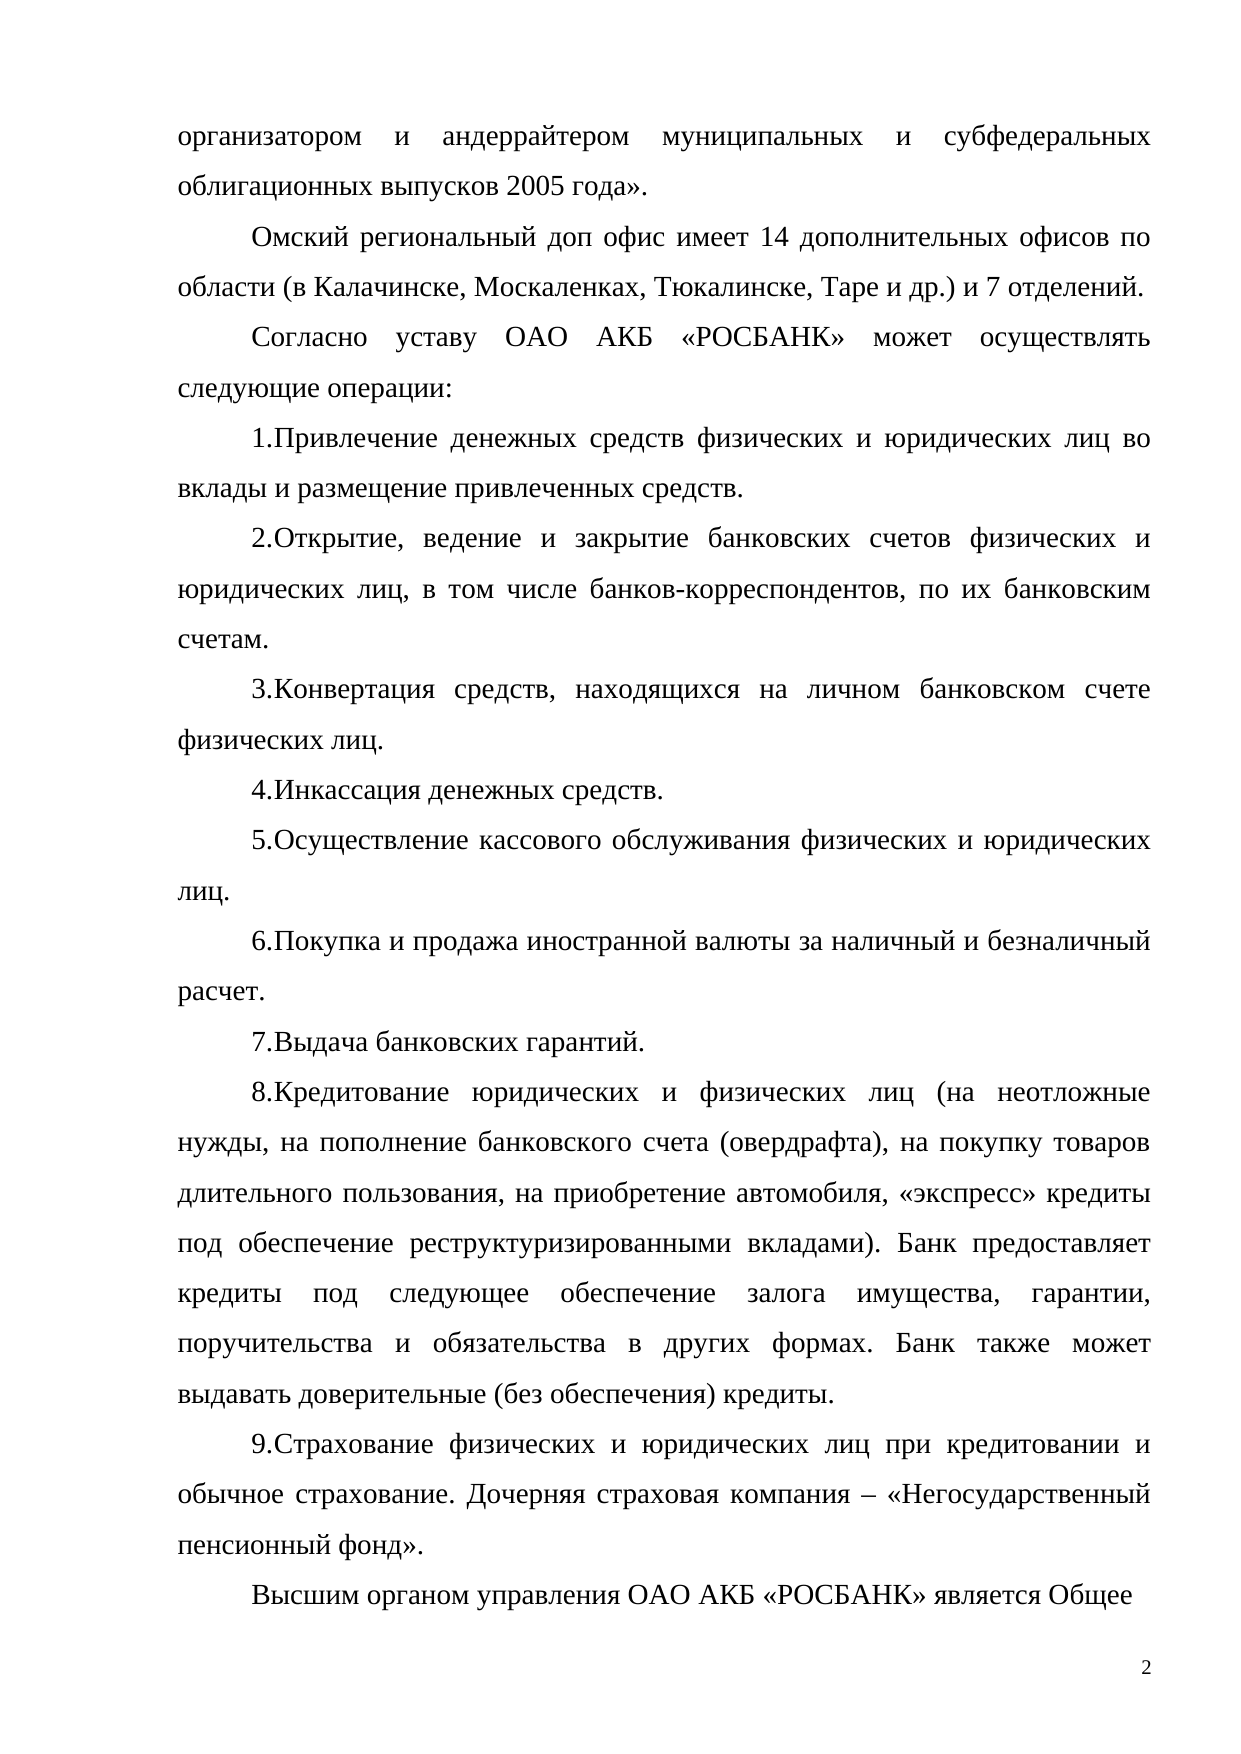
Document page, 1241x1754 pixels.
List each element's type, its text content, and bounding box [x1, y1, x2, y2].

list Кредитование юридических и физических лиц (на неотложные нужды, на пополнение банковского счета (овердрафта), на покупку товаров длительного пользования, на приобретение автомобиля, «экспресс» кредиты под обеспечение реструктуризированными вкладами). Банк предоставляет кредиты под следующее обеспечение залога имущества, гарантии, поручительства и обязательства в других формах. Банк также может выдавать доверительные (без обеспечения) кредиты. [177, 1074, 1152, 1409]
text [177, 118, 1152, 202]
list Осуществление кассового обслуживания физических и юридических лиц. [177, 822, 1152, 906]
list Конвертация средств, находящихся на личном банковском счете физических лиц. [177, 672, 1152, 755]
list Привлечение денежных средств физических и юридических лиц во вклады и размещение привлеченных средств. [177, 420, 1152, 504]
text Высшим органом управления ОАО АКБ «РОСБАНК» является Общее [177, 1577, 1152, 1611]
list Выдача банковских гарантий. [177, 1024, 1152, 1057]
text Согласно уставу ОАО АКБ «РОСБАНК» может осуществлять следующие операции: [177, 319, 1152, 403]
list Открытие, ведение и закрытие банковских счетов физических и юридических лиц, в том числе банков-корреспондентов, по их банковским счетам. [177, 521, 1152, 655]
list Страхование физических и юридических лиц при кредитовании и обычное страхование. Дочерняя страховая компания – «Негосударственный пенсионный фонд». [177, 1426, 1152, 1560]
list Покупка и продажа иностранной валюты за наличный и безналичный расчет. [177, 923, 1152, 1007]
list Инкассация денежных средств. [177, 772, 1152, 806]
list Омский региональный доп офис имеет 14 дополнительных офисов по области (в Калачинске, Москаленках, Тюкалинске, Таре и др.) и 7 отделений. [177, 219, 1152, 303]
